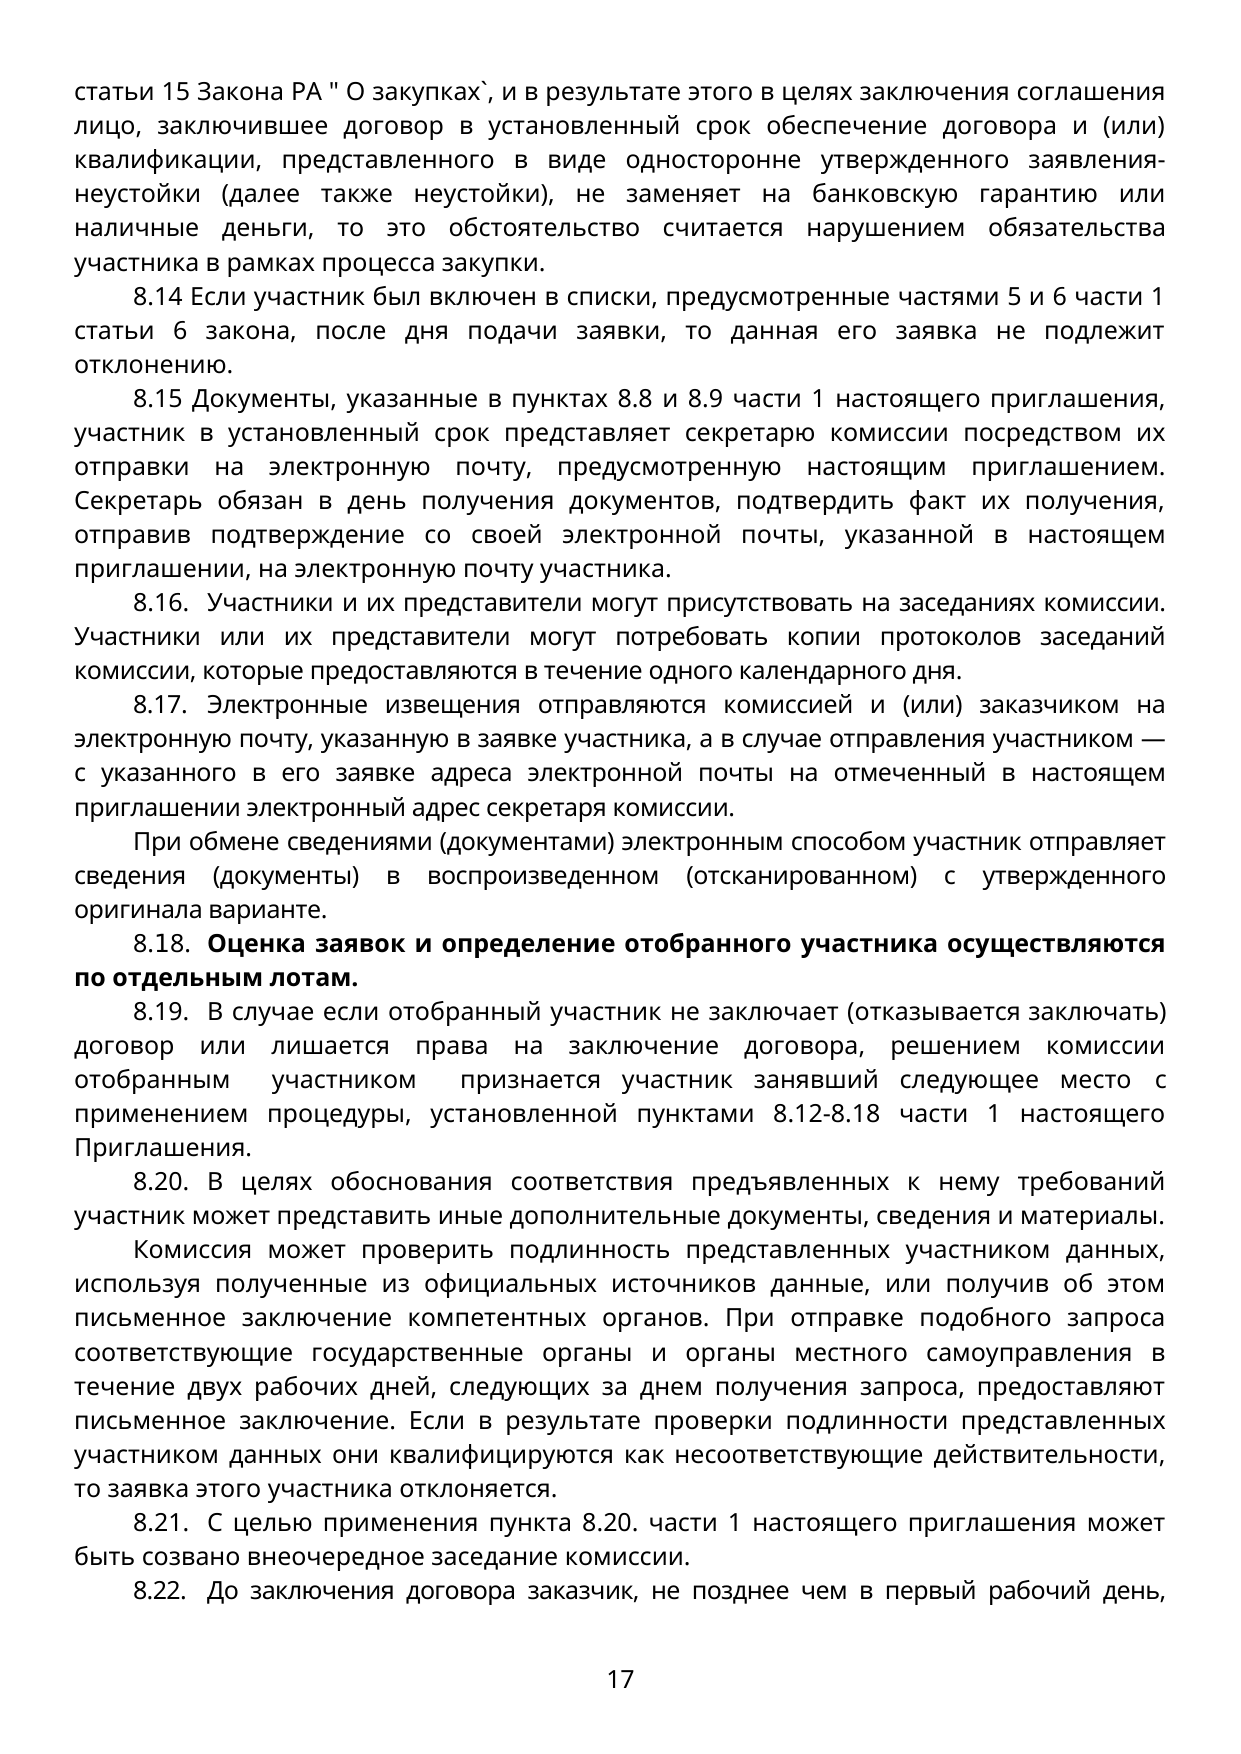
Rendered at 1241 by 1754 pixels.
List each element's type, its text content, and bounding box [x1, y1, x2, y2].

text Комиссия может проверить подлинность представленных участником данных, используя полученные из официальных источников данные, или получив об этом письменное заключение компетентных органов. При отправке подобного запроса соответствующие государственные органы и органы местного самоуправления в течение двух рабочих дней, следующих за днем получения запроса, предоставляют письменное заключение. Если в результате проверки подлинности представленных участником данных они квалифицируются как несоответствующие действительности, то заявка этого участника отклоняется. [74, 1232, 1167, 1504]
text 8.17. Электронные извещения отправляются комиссией и (или) заказчиком на электронную почту, указанную в заявке участника, а в случае отправления участником — с указанного в его заявке адреса электронной почты на отмеченный в настоящем приглашении электронный адрес секретаря комиссии. [74, 687, 1167, 823]
text 8.21. С целью применения пункта 8.20. части 1 настоящего приглашения может быть созвано внеочередное заседание комиссии. [74, 1504, 1167, 1573]
text 8.15 Документы, указанные в пунктах 8.8 и 8.9 части 1 настоящего приглашения, участник в установленный срок представляет секретарю комиссии посредством их отправки на электронную почту, предусмотренную настоящим приглашением. Секретарь обязан в день получения документов, подтвердить факт их получения, отправив подтверждение со своей электронной почты, указанной в настоящем приглашении, на электронную почту участника. [74, 380, 1167, 585]
text При обмене сведениями (документами) электронным способом участник отправляет сведения (документы) в воспроизведенном (отсканированном) с утвержденного оригинала варианте. [74, 823, 1167, 925]
text 8.14 Если участник был включен в списки, предусмотренные частями 5 и 6 части 1 статьи 6 закона, после дня подачи заявки, то данная его заявка не подлежит отклонению. [74, 278, 1167, 380]
text 8.16. Участники и их представители могут присутствовать на заседаниях комиссии. Участники или их представители могут потребовать копии протоколов заседаний комиссии, которые предоставляются в течение одного календарного дня. [74, 585, 1167, 687]
text 8.19. В случае если отобранный участник не заключает (отказывается заключать) договор или лишается права на заключение договора, решением комиссии отобранным участником признается участник занявший следующее место с применением процедуры, установленной пунктами 8.12-8.18 части 1 настоящего Приглашения. [74, 993, 1167, 1164]
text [74, 1573, 1167, 1607]
text 8.20. В целях обоснования соответствия предъявленных к нему требований участник может представить иные дополнительные документы, сведения и материалы. [74, 1164, 1167, 1232]
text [74, 74, 1167, 278]
text 8.18. Оценка заявок и определение отобранного участника осуществляются по отдельным лотам. [74, 925, 1167, 993]
